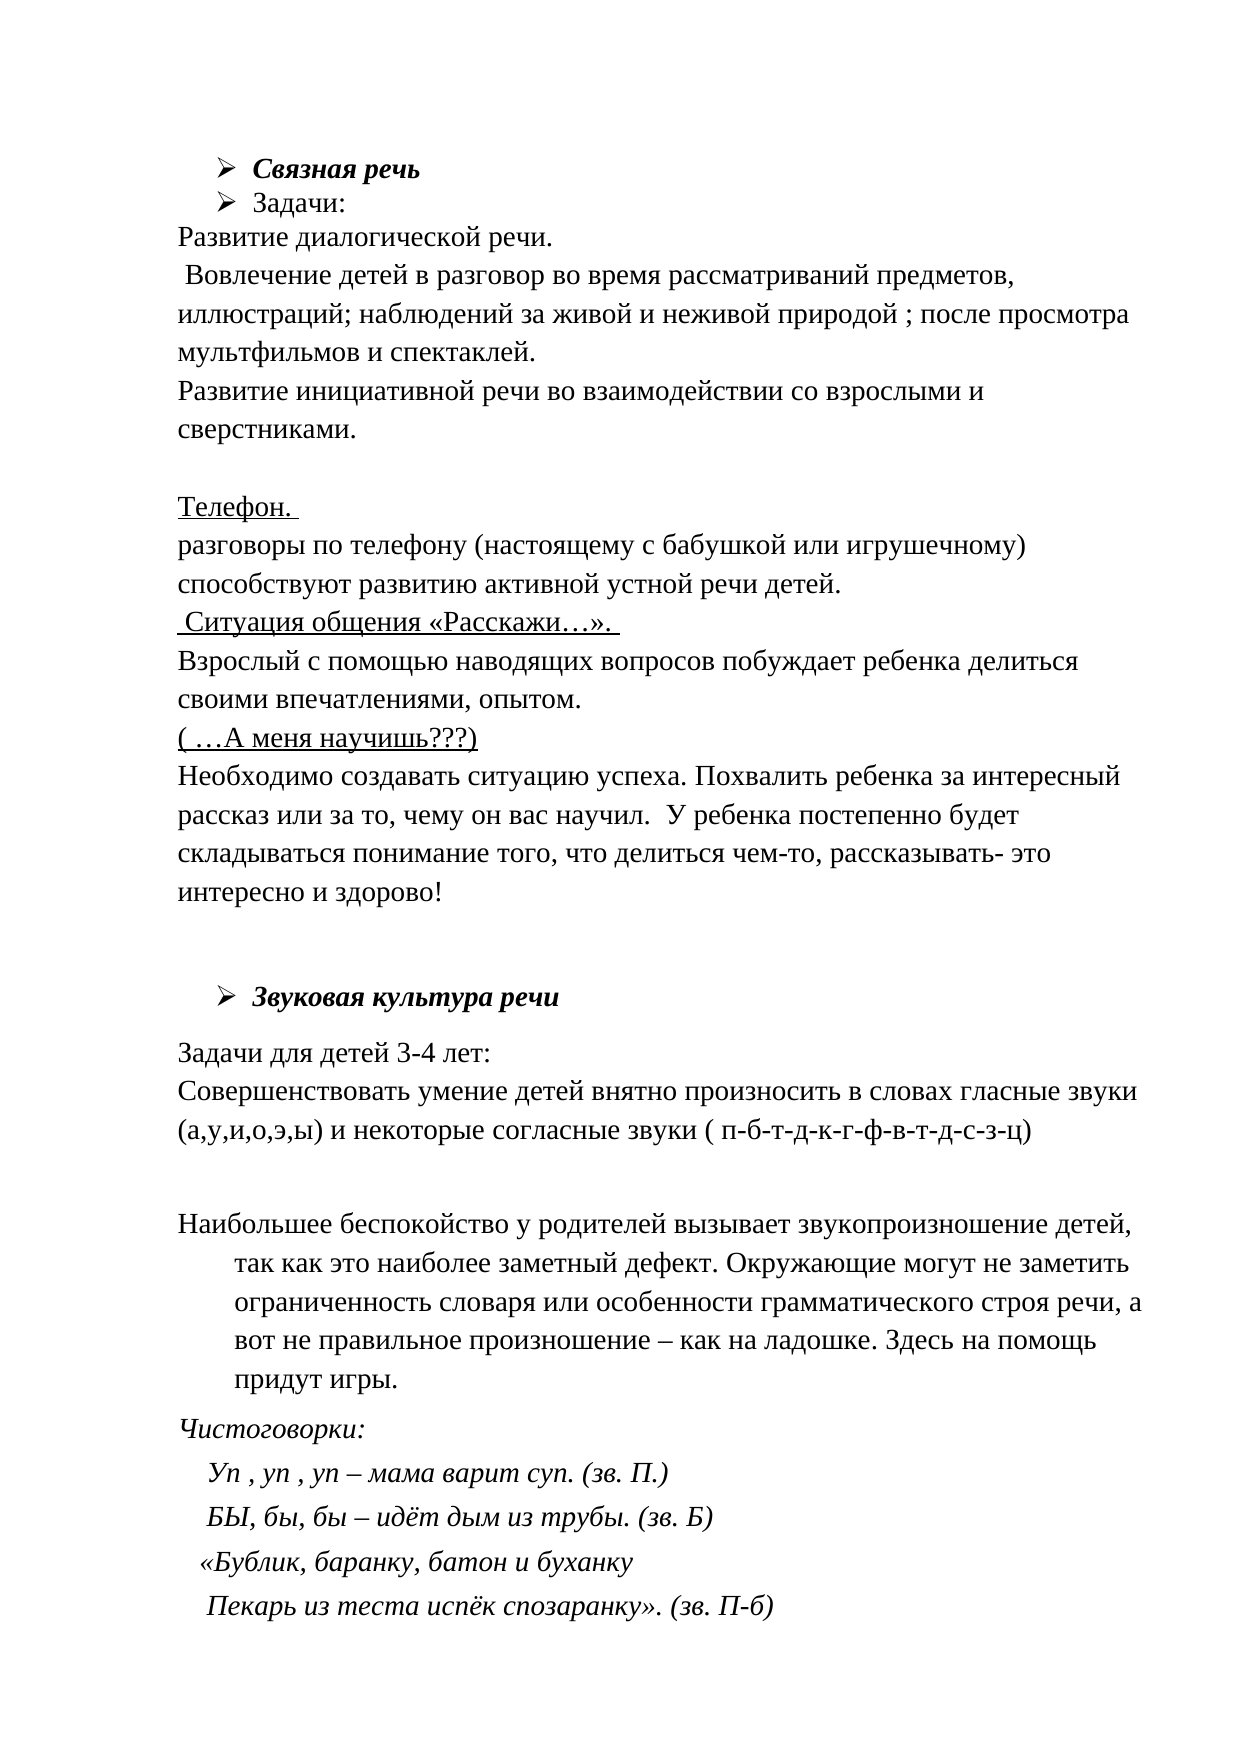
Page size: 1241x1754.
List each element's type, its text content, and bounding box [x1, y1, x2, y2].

text Пекарь из теста испёк спозаранку». (зв. П-б) [177, 1594, 1152, 1621]
text «Бублик, баранку, батон и буханку [177, 1549, 1152, 1576]
text ( …А меня научишь???) [177, 720, 1152, 753]
text Развитие инициативной речи во взаимодействии со взрослыми и сверстниками. [177, 373, 1152, 445]
text Ситуация общения «Расскажи…». [177, 604, 1152, 638]
text Уп , уп , уп – мама варит суп. (зв. П.) [177, 1461, 1152, 1488]
list Звуковая культура речи [215, 979, 1152, 1012]
list Задачи: [215, 185, 1152, 219]
text Взрослый с помощью наводящих вопросов побуждает ребенка делиться своими впечатлениями, опытом. [177, 643, 1152, 715]
text Необходимо создавать ситуацию успеха. Похвалить ребенка за интересный рассказ или за то, чему он вас научил. У ребенка постепенно будет складываться понимание того, что делиться чем-то, рассказывать- это интересно и здорово! [177, 758, 1152, 908]
text Развитие диалогической речи. [177, 219, 1152, 252]
text Телефон. [177, 489, 1152, 522]
text Совершенствовать умение детей внятно произносить в словах гласные звуки (а,у,и,о,э,ы) и некоторые согласные звуки ( п-б-т-д-к-г-ф-в-т-д-с-з-ц) [177, 1073, 1152, 1146]
text Вовлечение детей в разговор во время рассматриваний предметов, иллюстраций; наблюдений за живой и неживой природой ; после просмотра мультфильмов и спектаклей. [177, 257, 1152, 368]
text разговоры по телефону (настоящему с бабушкой или игрушечному) способствуют развитию активной устной речи детей. [177, 527, 1152, 599]
text БЫ, бы, бы – идёт дым из трубы. (зв. Б) [177, 1505, 1152, 1532]
text Чистоговорки: [177, 1417, 1152, 1443]
list Связная речь [215, 152, 1152, 185]
text Задачи для детей 3-4 лет: [177, 1035, 1152, 1068]
text Наибольшее беспокойство у родителей вызывает звукопроизношение детей, так как это наиболее заметный дефект. Окружающие могут не заметить ограниченность словаря или особенности грамматического строя речи, а вот не правильное произношение – как на ладошке. Здесь на помощь придут игры. [177, 1207, 1152, 1394]
